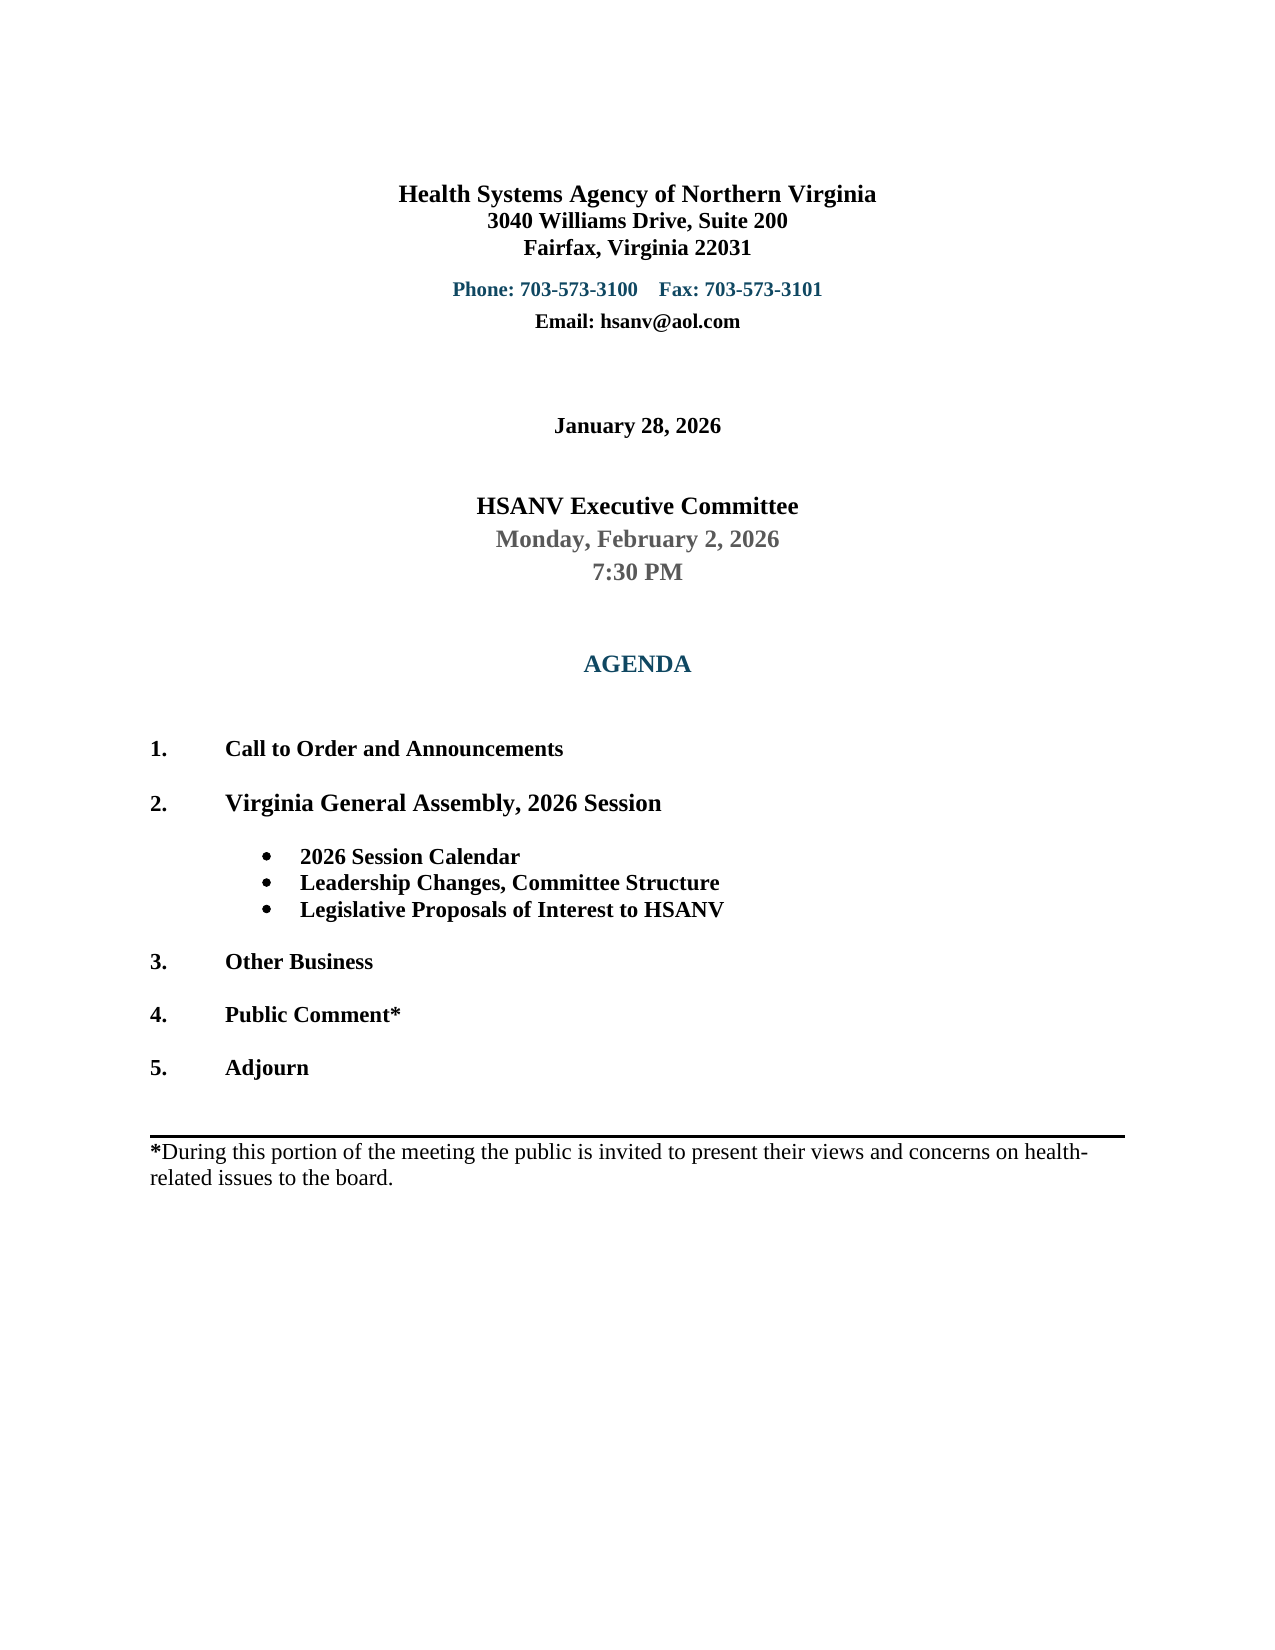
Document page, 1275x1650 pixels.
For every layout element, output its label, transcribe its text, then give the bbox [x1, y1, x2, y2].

subtitle 7:30 PM [150, 557, 1125, 586]
list Public Comment* [150, 1001, 1125, 1027]
text Health Systems Agency of Northern Virginia [150, 179, 1125, 207]
list Legislative Proposals of Interest to HSANV [262, 896, 1125, 922]
list Adjourn [150, 1054, 1125, 1080]
text HSANV Executive Committee [150, 491, 1125, 520]
subtitle Phone: 703-573-3100 Fax: 703-573-3101 [150, 277, 1125, 301]
subtitle AGENDA [150, 649, 1125, 678]
list Call to Order and Announcements [150, 735, 1125, 761]
list Leadership Changes, Committee Structure [262, 869, 1125, 896]
text 3040 Williams Drive, Suite 200 [150, 207, 1125, 234]
text Email: hsanv@aol.com [150, 309, 1125, 333]
list Other Business [150, 948, 1125, 975]
text *During this portion of the meeting the public is invited to present their views and concerns on health-related issues to the board. [150, 1138, 1125, 1191]
text January 28, 2026 [150, 412, 1125, 439]
list 2026 Session Calendar [262, 843, 1125, 869]
subtitle Monday, February 2, 2026 [150, 524, 1125, 553]
text Fairfax, Virginia 22031 [150, 234, 1125, 260]
list Virginia General Assembly, 2026 Session [150, 788, 1125, 817]
